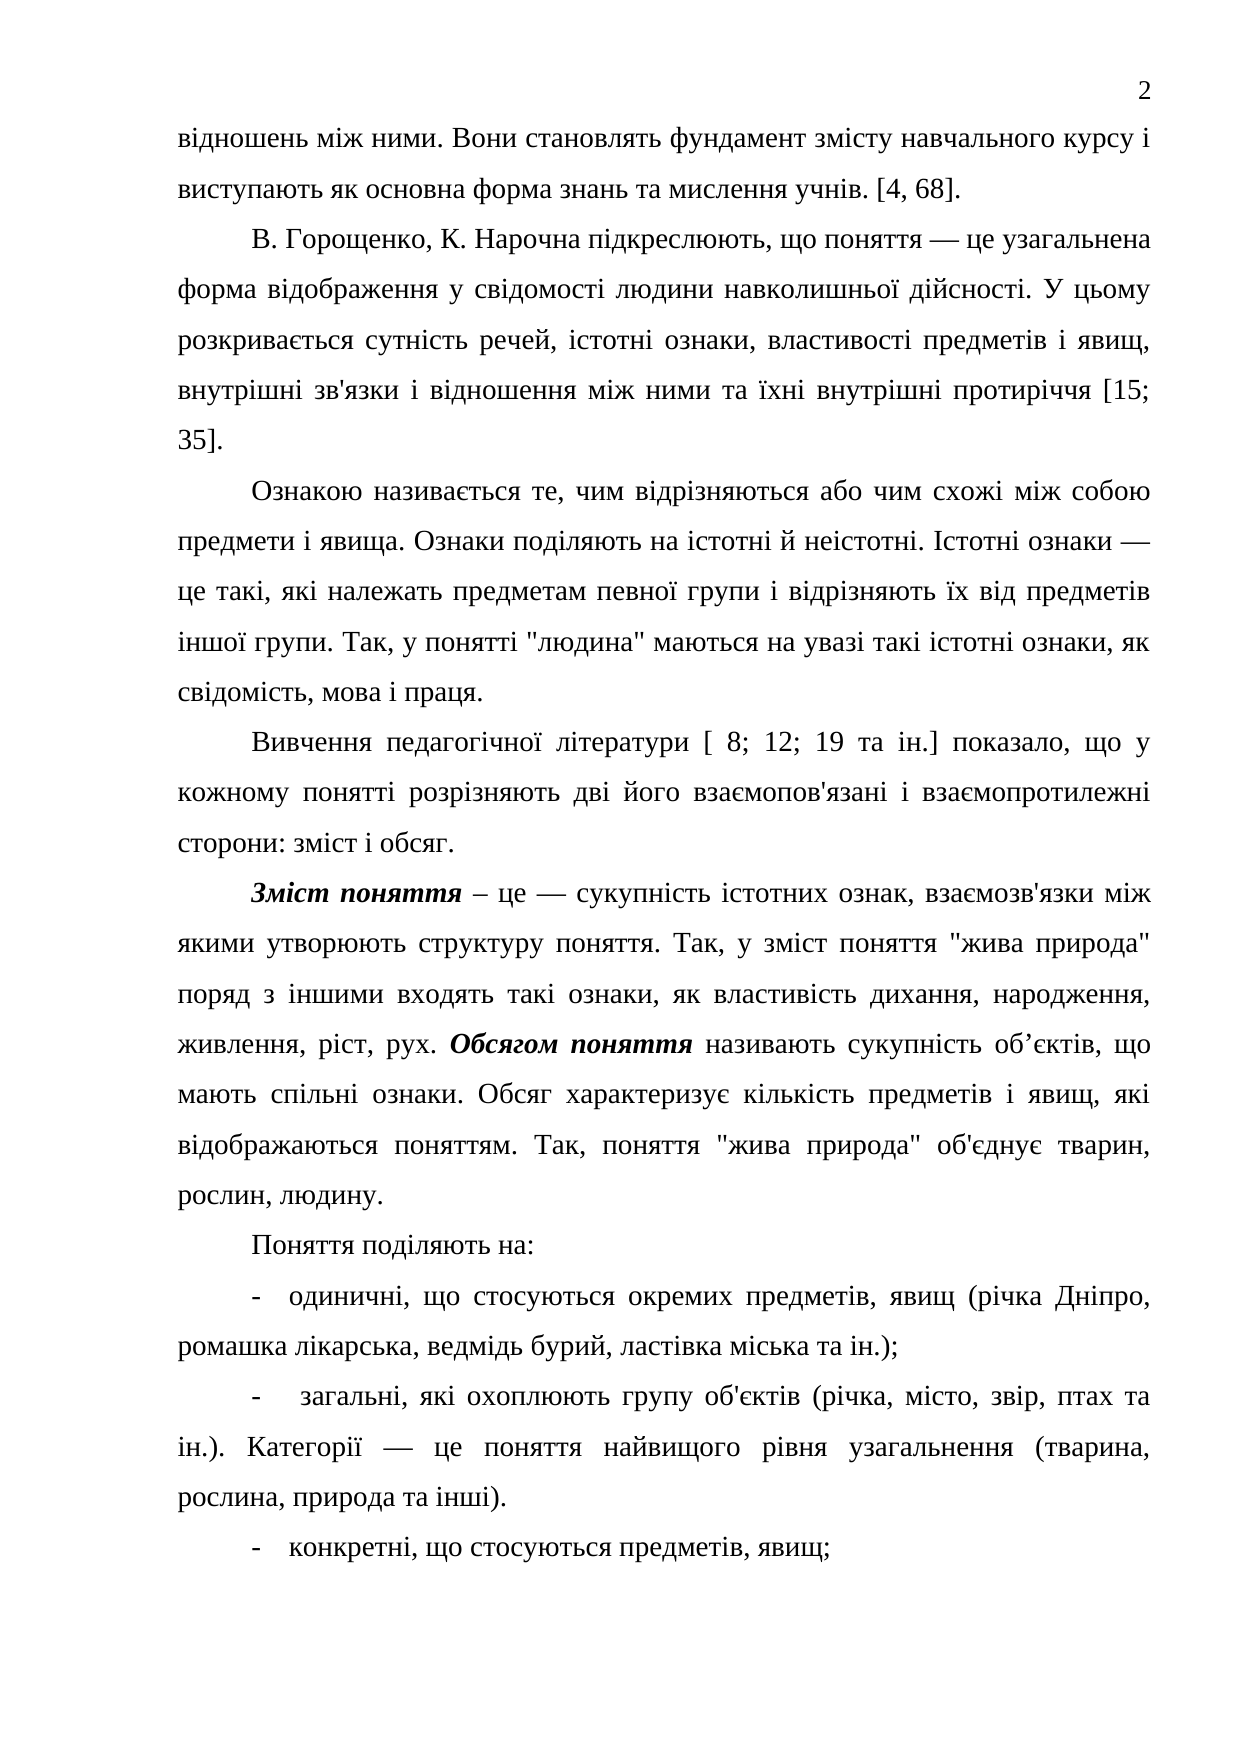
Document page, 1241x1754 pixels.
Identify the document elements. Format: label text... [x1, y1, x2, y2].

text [177, 121, 1152, 204]
text Ознакою називається те, чим відрізняються або чим схожі між собою предмети і явища. Ознаки поділяють на істотні й неістотні. Істотні ознаки — це такі, які належать предметам певної групи і відрізняють їх від предметів іншої групи. Так, у понятті "людина" маються на увазі такі істотні ознаки, як свідомість, мова і праця. [177, 473, 1152, 707]
text В. Горощенко, К. Нарочна підкреслюють, що поняття — це узагальнена форма відображення у свідомості людини навколишньої дійсності. У цьому розкривається сутність речей, істотні ознаки, властивості предметів і явищ, внутрішні зв'язки і відношення між ними та їхні внутрішні протиріччя [15; 35]. [177, 221, 1152, 456]
list конкретні, що стосуються предметів, явищ; [177, 1529, 1152, 1563]
list загальні, які охоплюють групу об'єктів (річка, місто, звір, птах та ін.). Категорії — це поняття найвищого рівня узагальнення (тварина, рослина, природа та інші). [177, 1378, 1152, 1512]
text Зміст поняття – це — сукупність істотних ознак, взаємозв'язки між якими утворюють структуру поняття. Так, у зміст поняття "жива природа" поряд з іншими входять такі ознаки, як властивість дихання, народження, живлення, ріст, рух. Обсягом поняття називають сукупність об’єктів, що мають спільні ознаки. Обсяг характеризує кількість предметів і явищ, які відображаються поняттям. Так, поняття "жива природа" об'єднує тварин, рослин, людину. [177, 875, 1152, 1211]
text Поняття поділяють на: [177, 1227, 1152, 1261]
text Вивчення педагогічної літератури [ 8; 12; 19 та ін.] показало, що у кожному понятті розрізняють дві його взаємопов'язані і взаємопротилежні сторони: зміст і обсяг. [177, 724, 1152, 858]
list одиничні, що стосуються окремих предметів, явищ (річка Дніпро, ромашка лікарська, ведмідь бурий, ластівка міська та ін.); [177, 1278, 1152, 1362]
